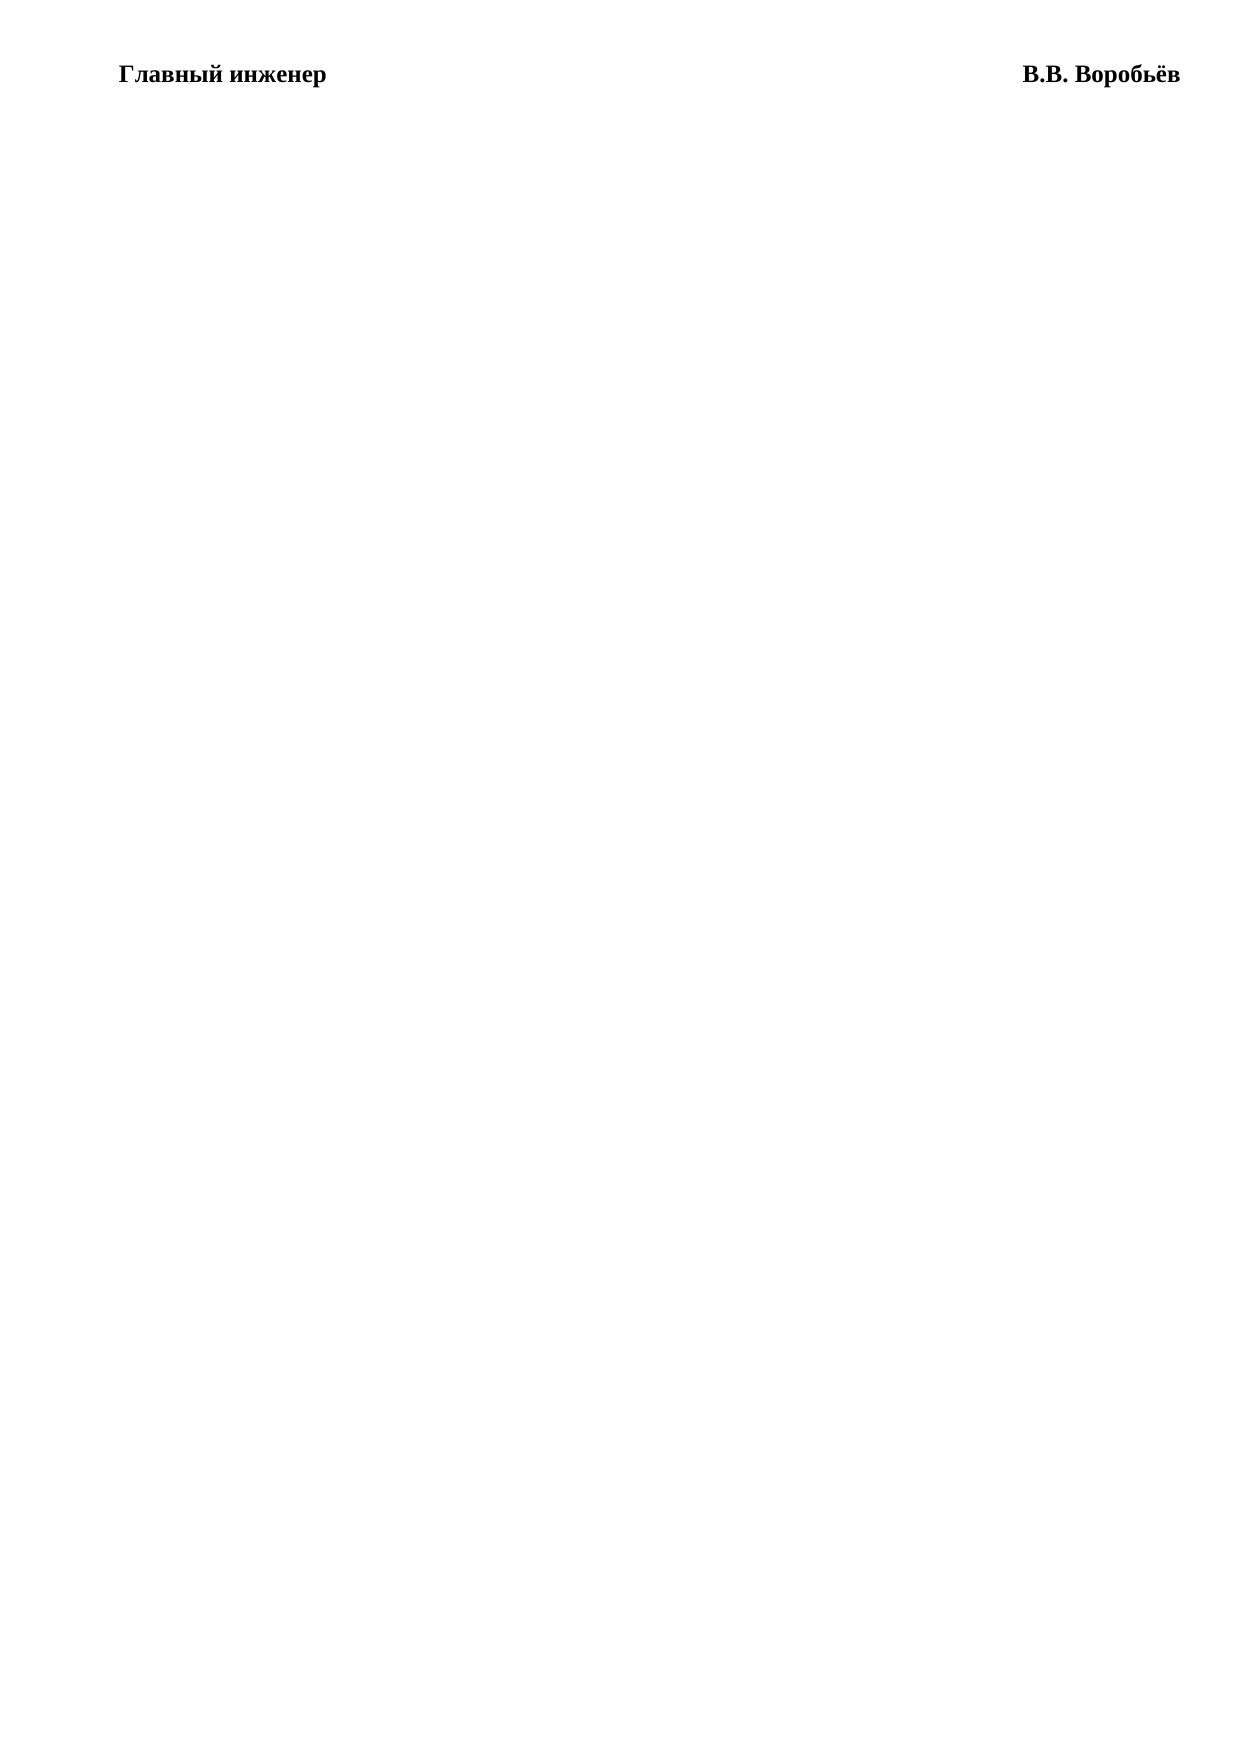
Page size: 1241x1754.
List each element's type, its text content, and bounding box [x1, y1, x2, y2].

text Главный инженер В.В. Воробьёв [118, 59, 1181, 88]
